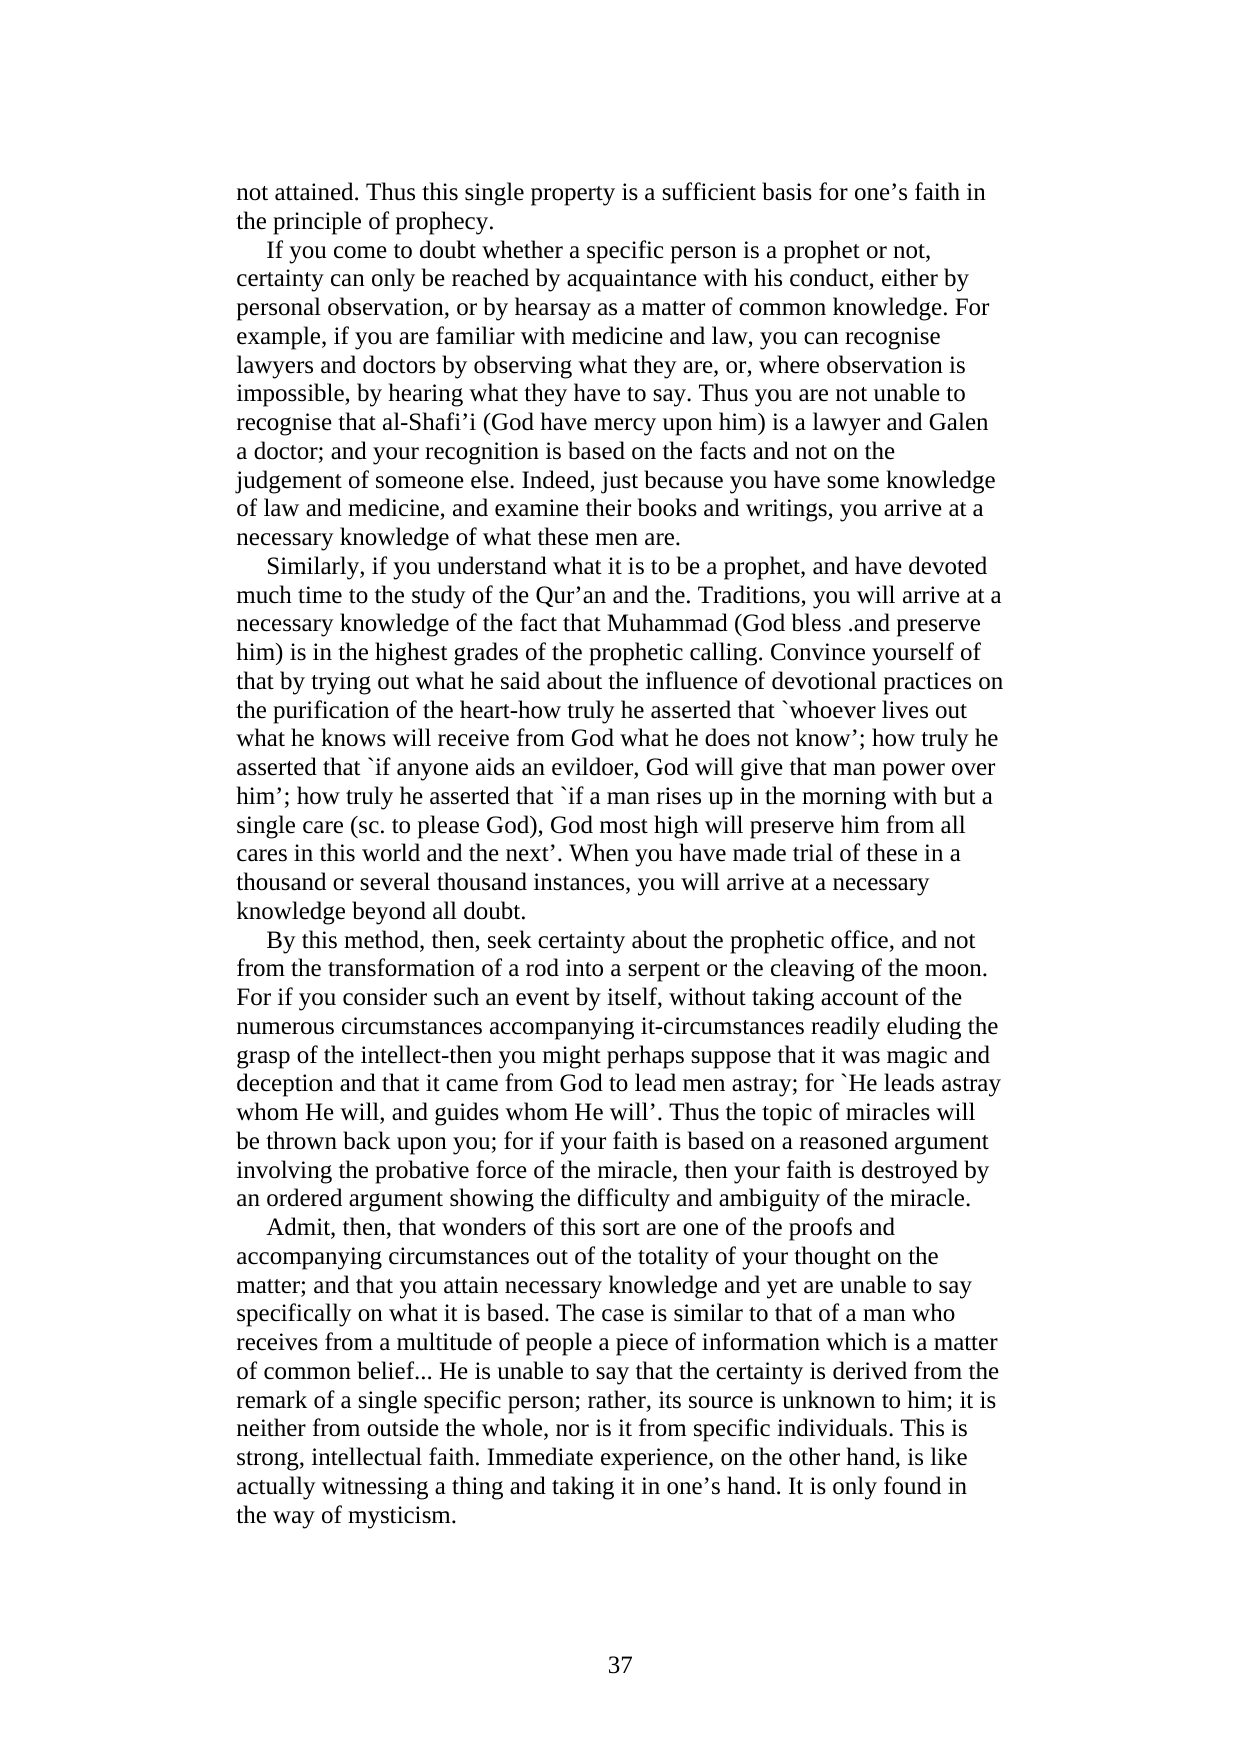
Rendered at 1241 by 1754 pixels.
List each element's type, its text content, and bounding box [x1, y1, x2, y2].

text Similarly, if you understand what it is to be a prophet, and have devoted much time to the study of the Qur’an and the. Traditions, you will arrive at a necessary knowledge of the fact that Muhammad (God bless .and preserve him) is in the highest grades of the prophetic calling. Convince yourself of that by trying out what he said about the influence of devotional practices on the purification of the heart-how truly he asserted that `whoever lives out what he knows will receive from God what he does not know’; how truly he asserted that `if anyone aids an evildoer, God will give that man power over him’; how truly he asserted that `if a man rises up in the morning with but a single care (sc. to please God), God most high will preserve him from all cares in this world and the next’. When you have made trial of these in a thousand or several thousand instances, you will arrive at a necessary knowledge beyond all doubt. [236, 551, 1004, 925]
text By this method, then, seek certainty about the prophetic office, and not from the transformation of a rod into a serpent or the cleaving of the moon. For if you consider such an event by itself, without taking account of the numerous circumstances accompanying it-circumstances readily eluding the grasp of the intellect-then you might perhaps suppose that it was magic and deception and that it came from God to lead men astray; for `He leads astray whom He will, and guides whom He will’. Thus the topic of miracles will be thrown back upon you; for if your faith is based on a reasoned argument involving the probative force of the miracle, then your faith is destroyed by an ordered argument showing the difficulty and ambiguity of the miracle. [236, 925, 1004, 1212]
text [236, 177, 1004, 235]
text If you come to doubt whether a specific person is a prophet or not, certainty can only be reached by acquaintance with his conduct, either by personal observation, or by hearsay as a matter of common knowledge. For example, if you are familiar with medicine and law, you can recognise lawyers and doctors by observing what they are, or, where observation is impossible, by hearing what they have to say. Thus you are not unable to recognise that al-Shafi’i (God have mercy upon him) is a lawyer and Galen a doctor; and your recognition is based on the facts and not on the judgement of someone else. Indeed, just because you have some knowledge of law and medicine, and examine their books and writings, you arrive at a necessary knowledge of what these men are. [236, 235, 1004, 551]
text Admit, then, that wonders of this sort are one of the proofs and accompanying circumstances out of the totality of your thought on the matter; and that you attain necessary knowledge and yet are unable to say specifically on what it is based. The case is similar to that of a man who receives from a multitude of people a piece of information which is a matter of common belief... He is unable to say that the certainty is derived from the remark of a single specific person; rather, its source is unknown to him; it is neither from outside the whole, nor is it from specific individuals. This is strong, intellectual faith. Immediate experience, on the other hand, is like actually witnessing a thing and taking it in one’s hand. It is only found in the way of mysticism. [236, 1212, 1004, 1528]
